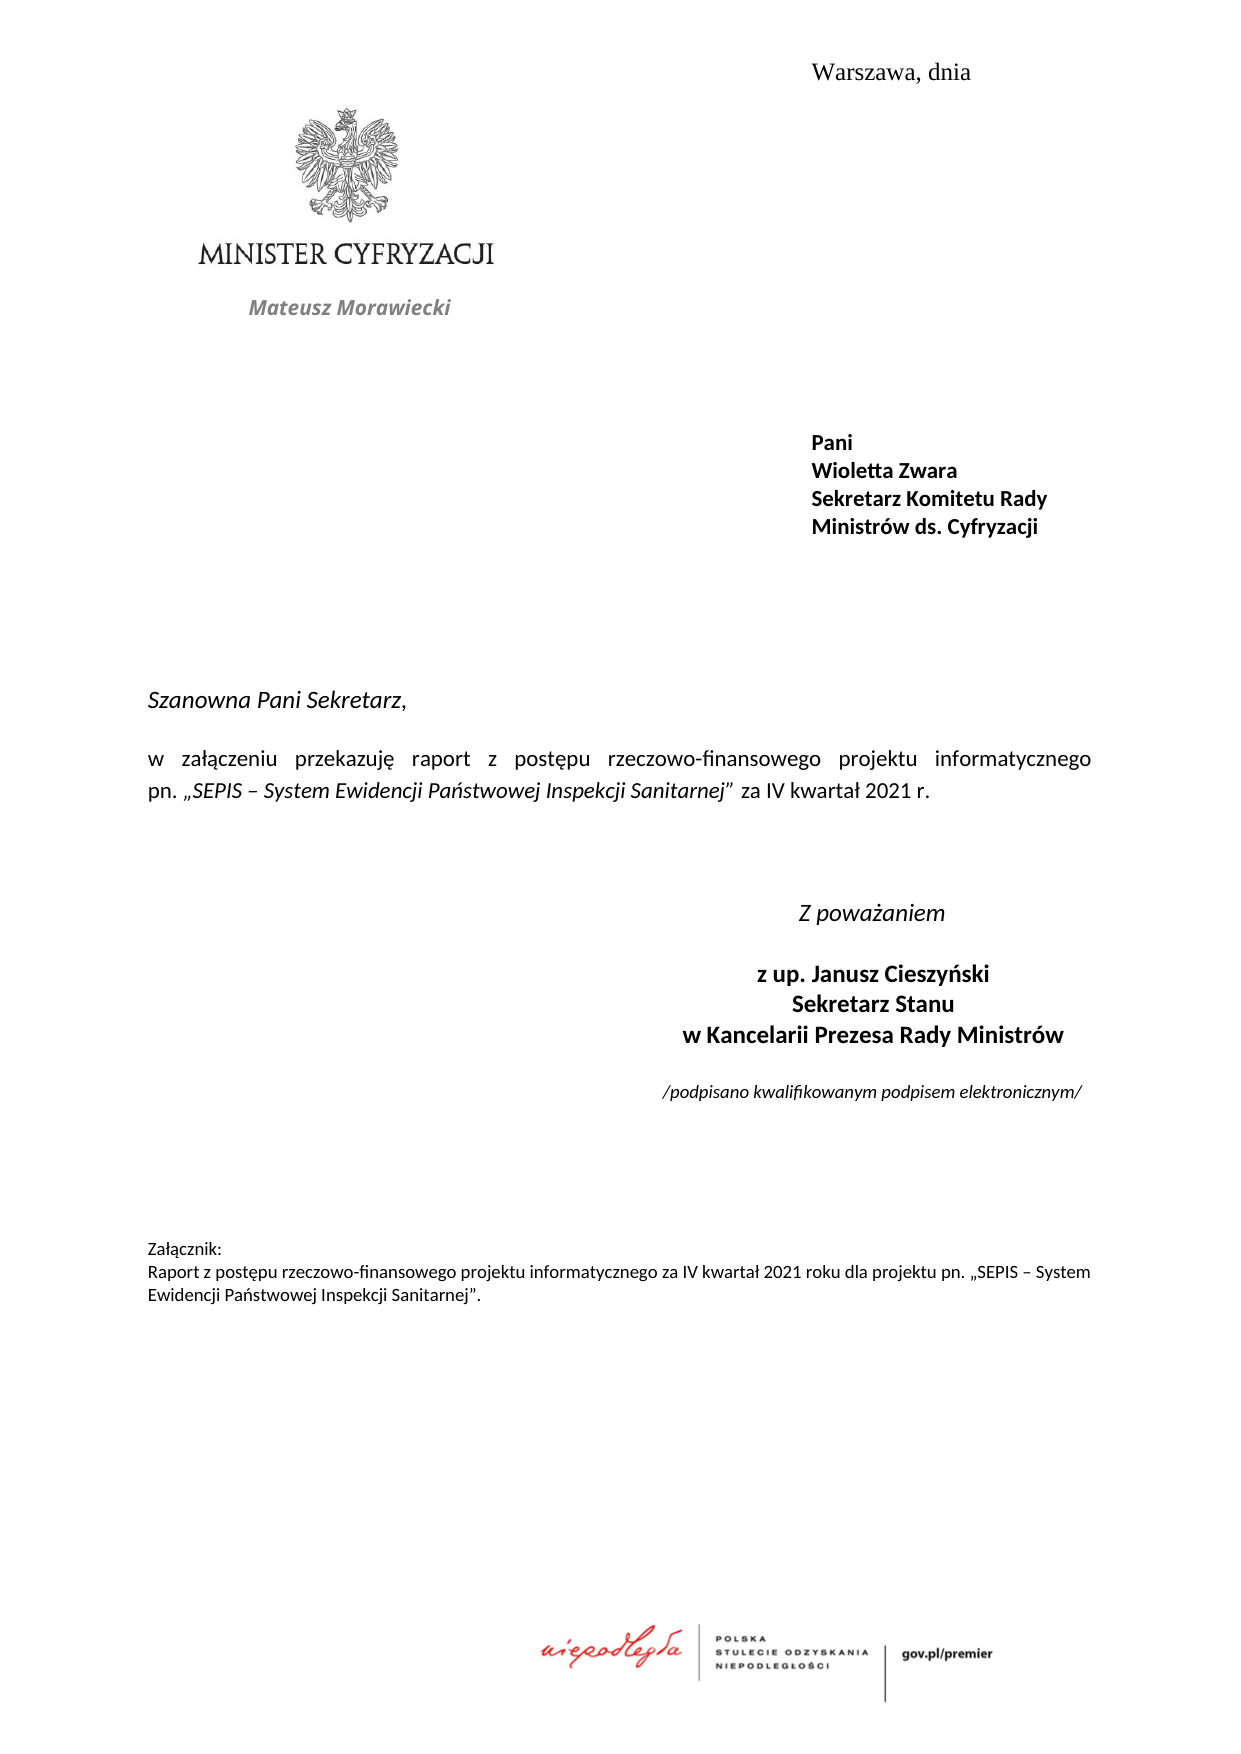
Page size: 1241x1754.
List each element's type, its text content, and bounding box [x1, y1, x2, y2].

text Z poważaniem [654, 897, 1092, 927]
picture [147, 1596, 1032, 1754]
text Szanowna Pani Sekretarz, [148, 684, 1092, 714]
text Sekretarz Komitetu Rady Ministrów ds. Cyfryzacji [811, 484, 1092, 540]
text w załączeniu przekazuję raport z postępu rzeczowo-finansowego projektu informatycznego pn. „SEPIS – System Ewidencji Państwowej Inspekcji Sanitarnej” za IV kwartał 2021 r. [148, 744, 1092, 804]
text Załącznik: [148, 1238, 1092, 1261]
text Pani [811, 428, 1092, 456]
text /podpisano kwalifikowanym podpisem elektronicznym/ [654, 1080, 1092, 1103]
text Raport z postępu rzeczowo-finansowego projektu informatycznego za IV kwartał 2021 roku dla projektu pn. „SEPIS – System Ewidencji Państwowej Inspekcji Sanitarnej”. [148, 1261, 1092, 1306]
text Sekretarz Stanu [654, 988, 1092, 1019]
text w Kancelarii Prezesa Rady Ministrów [654, 1019, 1092, 1049]
text Wioletta Zwara [811, 456, 1092, 484]
picture [183, 88, 512, 283]
text z up. Janusz Cieszyński [654, 958, 1092, 988]
